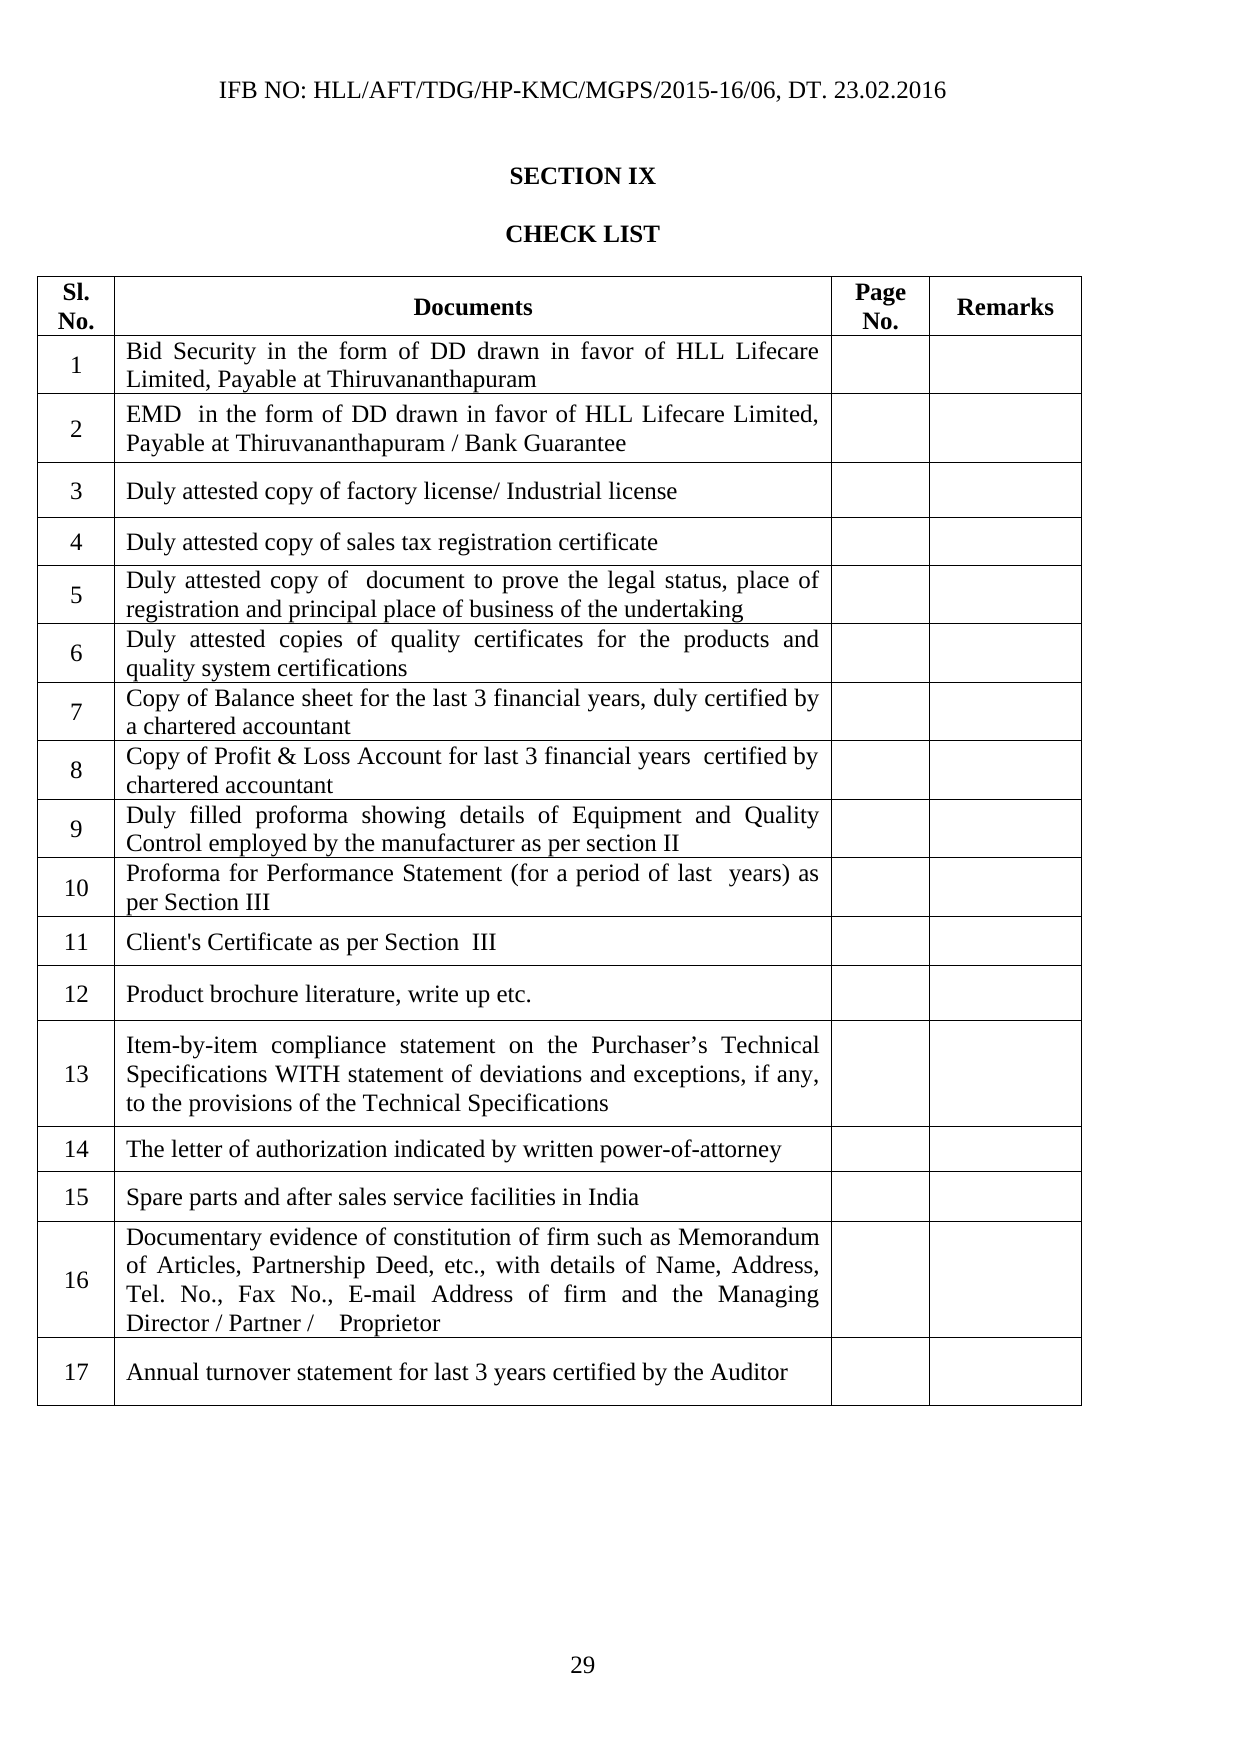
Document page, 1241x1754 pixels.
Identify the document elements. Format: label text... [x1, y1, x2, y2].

table_cell The letter of authorization indicated by written power-of-attorney [115, 1127, 831, 1171]
table_cell 7 [38, 683, 114, 740]
text SECTION IX [37, 161, 1128, 190]
table_cell 1 [38, 336, 114, 393]
table_cell [930, 566, 1081, 623]
table_cell [930, 394, 1081, 462]
table_cell 15 [38, 1172, 114, 1221]
table_cell [930, 1222, 1081, 1337]
table_cell [832, 966, 929, 1020]
table_cell [832, 566, 929, 623]
table_cell 11 [38, 917, 114, 965]
table_cell Spare parts and after sales service facilities in India [115, 1172, 831, 1221]
table_cell 16 [38, 1222, 114, 1337]
table_cell [930, 683, 1081, 740]
table_cell [930, 741, 1081, 799]
table_cell [832, 1222, 929, 1337]
table_cell [832, 858, 929, 916]
text CHECK LIST [37, 219, 1128, 247]
table_cell [930, 917, 1081, 965]
table_cell [930, 624, 1081, 682]
table_cell Item-by-item compliance statement on the Purchaser’s Technical Specifications WITH statement of deviations and exceptions, if any, to the provisions of the Technical Specifications [115, 1021, 831, 1126]
table_cell 13 [38, 1021, 114, 1126]
table_cell [832, 917, 929, 965]
table_cell [832, 518, 929, 564]
table_cell [832, 1021, 929, 1126]
table_header Page No. [832, 277, 929, 335]
table_cell [930, 1127, 1081, 1171]
table_cell [930, 518, 1081, 564]
table_cell 12 [38, 966, 114, 1020]
table_cell [930, 1021, 1081, 1126]
table_cell Proforma for Performance Statement (for a period of last years) as per Section III [115, 858, 831, 916]
table_cell 8 [38, 741, 114, 799]
table_cell [832, 394, 929, 462]
table_cell [930, 463, 1081, 517]
table_cell 4 [38, 518, 114, 564]
table_cell Duly attested copy of sales tax registration certificate [115, 518, 831, 564]
table_cell [832, 1172, 929, 1221]
table_cell [832, 1338, 929, 1405]
table_header Documents [115, 277, 831, 335]
table_cell 14 [38, 1127, 114, 1171]
table_header Sl. No. [38, 277, 114, 335]
table_cell [930, 336, 1081, 393]
table_cell [832, 800, 929, 857]
table_cell Duly filled proforma showing details of Equipment and Quality Control employed by the manufacturer as per section II [115, 800, 831, 857]
table_cell 17 [38, 1338, 114, 1405]
table_cell [832, 624, 929, 682]
table_cell 2 [38, 394, 114, 462]
table_cell [930, 1338, 1081, 1405]
table_cell 6 [38, 624, 114, 682]
table_cell Bid Security in the form of DD drawn in favor of HLL Lifecare Limited, Payable at Thiruvananthapuram [115, 336, 831, 393]
table_cell Copy of Balance sheet for the last 3 financial years, duly certified by a chartered accountant [115, 683, 831, 740]
table_cell Duly attested copy of factory license/ Industrial license [115, 463, 831, 517]
table_cell EMD in the form of DD drawn in favor of HLL Lifecare Limited, Payable at Thiruvananthapuram / Bank Guarantee [115, 394, 831, 462]
table_cell 9 [38, 800, 114, 857]
table_cell [930, 966, 1081, 1020]
table_cell Documentary evidence of constitution of firm such as Memorandum of Articles, Partnership Deed, etc., with details of Name, Address, Tel. No., Fax No., E-mail Address of firm and the Managing Director / Partner / Proprietor [115, 1222, 831, 1337]
table_cell [832, 1127, 929, 1171]
table_cell Duly attested copies of quality certificates for the products and quality system certifications [115, 624, 831, 682]
table_cell 5 [38, 566, 114, 623]
table_cell Annual turnover statement for last 3 years certified by the Auditor [115, 1338, 831, 1405]
table_cell Duly attested copy of document to prove the legal status, place of registration and principal place of business of the undertaking [115, 566, 831, 623]
table_cell Copy of Profit & Loss Account for last 3 financial years certified by chartered accountant [115, 741, 831, 799]
table_cell [930, 1172, 1081, 1221]
table_cell [832, 463, 929, 517]
table_cell [832, 336, 929, 393]
table_cell Client's Certificate as per Section III [115, 917, 831, 965]
table_cell [832, 683, 929, 740]
table_cell [832, 741, 929, 799]
table_cell Product brochure literature, write up etc. [115, 966, 831, 1020]
table_cell [930, 800, 1081, 857]
table_cell [930, 858, 1081, 916]
table_cell 3 [38, 463, 114, 517]
table_cell 10 [38, 858, 114, 916]
table_header Remarks [930, 277, 1081, 335]
